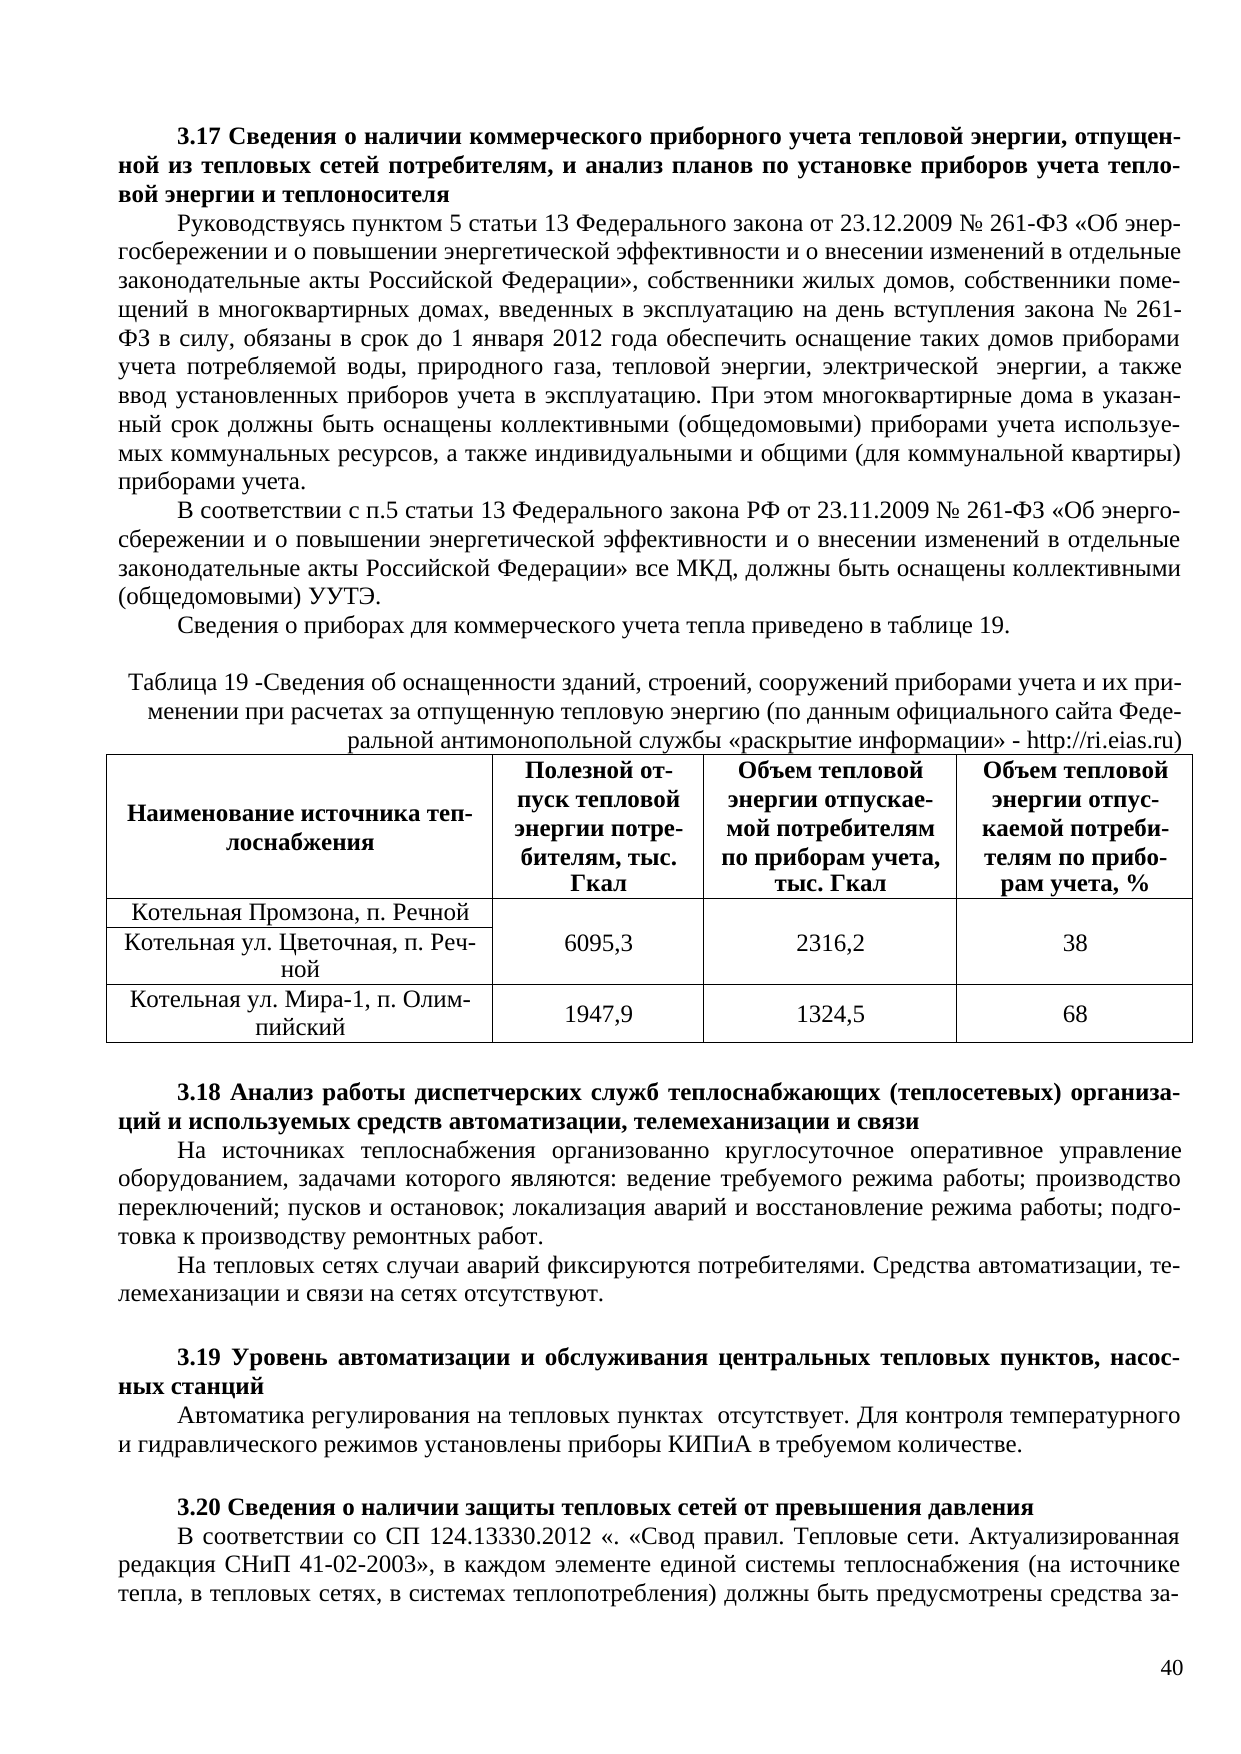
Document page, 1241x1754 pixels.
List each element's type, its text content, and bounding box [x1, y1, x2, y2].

subtitle Анализ работы диспетчерских служб теплоснабжающих (теплосетевых) организа- ций и используемых средств автоматизации, телемеханизации и связи [118, 1077, 1181, 1135]
text Руководствуясь пунктом 5 статьи 13 Федерального закона от 23.12.2009 № 261-ФЗ «Об энер- госбережении и о повышении энергетической эффективности и о внесении изменений в отдельные законодательные акты Российской Федерации», собственники жилых домов, собственники поме- щений в многоквартирных домах, введенных в эксплуатацию на день вступления закона № 261- ФЗ в силу, обязаны в срок до 1 января 2012 года обеспечить оснащение таких домов приборами учета потребляемой воды, природного газа, тепловой энергии, электрической энергии, а также ввод установленных приборов учета в эксплуатацию. При этом многоквартирные дома в указан- ный срок должны быть оснащены коллективными (общедомовыми) приборами учета используе- мых коммунальных ресурсов, а также индивидуальными и общими (для коммунальной квартиры) приборами учета. [118, 208, 1182, 495]
text Сведения о приборах для коммерческого учета тепла приведено в таблице 19. [177, 610, 1215, 639]
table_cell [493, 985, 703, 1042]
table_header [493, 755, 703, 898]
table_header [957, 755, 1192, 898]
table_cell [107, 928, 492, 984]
subtitle Уровень автоматизации и обслуживания центральных тепловых пунктов, насос- ных станций [118, 1342, 1181, 1400]
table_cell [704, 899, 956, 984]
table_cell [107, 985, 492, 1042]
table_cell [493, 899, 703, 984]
subtitle Сведения о наличии коммерческого приборного учета тепловой энергии, отпущен- ной из тепловых сетей потребителям, и анализ планов по установке приборов учета тепло- вой энергии и теплоносителя [118, 121, 1182, 208]
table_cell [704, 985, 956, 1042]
text На тепловых сетях случаи аварий фиксируются потребителями. Средства автоматизации, те- лемеханизации и связи на сетях отсутствуют. [118, 1250, 1181, 1307]
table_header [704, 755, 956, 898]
text На источниках теплоснабжения организованно круглосуточное оперативное управление оборудованием, задачами которого являются: ведение требуемого режима работы; производство переключений; пусков и остановок; локализация аварий и восстановление режима работы; подго- товка к производству ремонтных работ. [118, 1135, 1182, 1250]
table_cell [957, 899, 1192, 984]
text В соответствии с п.5 статьи 13 Федерального закона РФ от 23.11.2009 № 261-ФЗ «Об энерго- сбережении и о повышении энергетической эффективности и о внесении изменений в отдельные законодательные акты Российской Федерации» все МКД, должны быть оснащены коллективными (общедомовыми) УУТЭ. [118, 495, 1182, 610]
text Таблица 19 -Сведения об оснащенности зданий, строений, сооружений приборами учета и их при- менении при расчетах за отпущенную тепловую энергию (по данным официального сайта Феде- ральной антимонопольной службы «раскрытие информации» - http://ri.eias.ru) [127, 667, 1182, 753]
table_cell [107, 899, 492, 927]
text Автоматика регулирования на тепловых пунктах отсутствует. Для контроля температурного и гидравлического режимов установлены приборы КИПиА в требуемом количестве. [118, 1400, 1181, 1457]
text В соответствии со СП 124.13330.2012 «. «Свод правил. Тепловые сети. Актуализированная редакция СНиП 41-02-2003», в каждом элементе единой системы теплоснабжения (на источнике тепла, в тепловых сетях, в системах теплопотребления) должны быть предусмотрены средства за- [118, 1521, 1181, 1607]
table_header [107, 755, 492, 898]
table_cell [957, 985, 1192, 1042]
subtitle Сведения о наличии защиты тепловых сетей от превышения давления [177, 1492, 1215, 1521]
